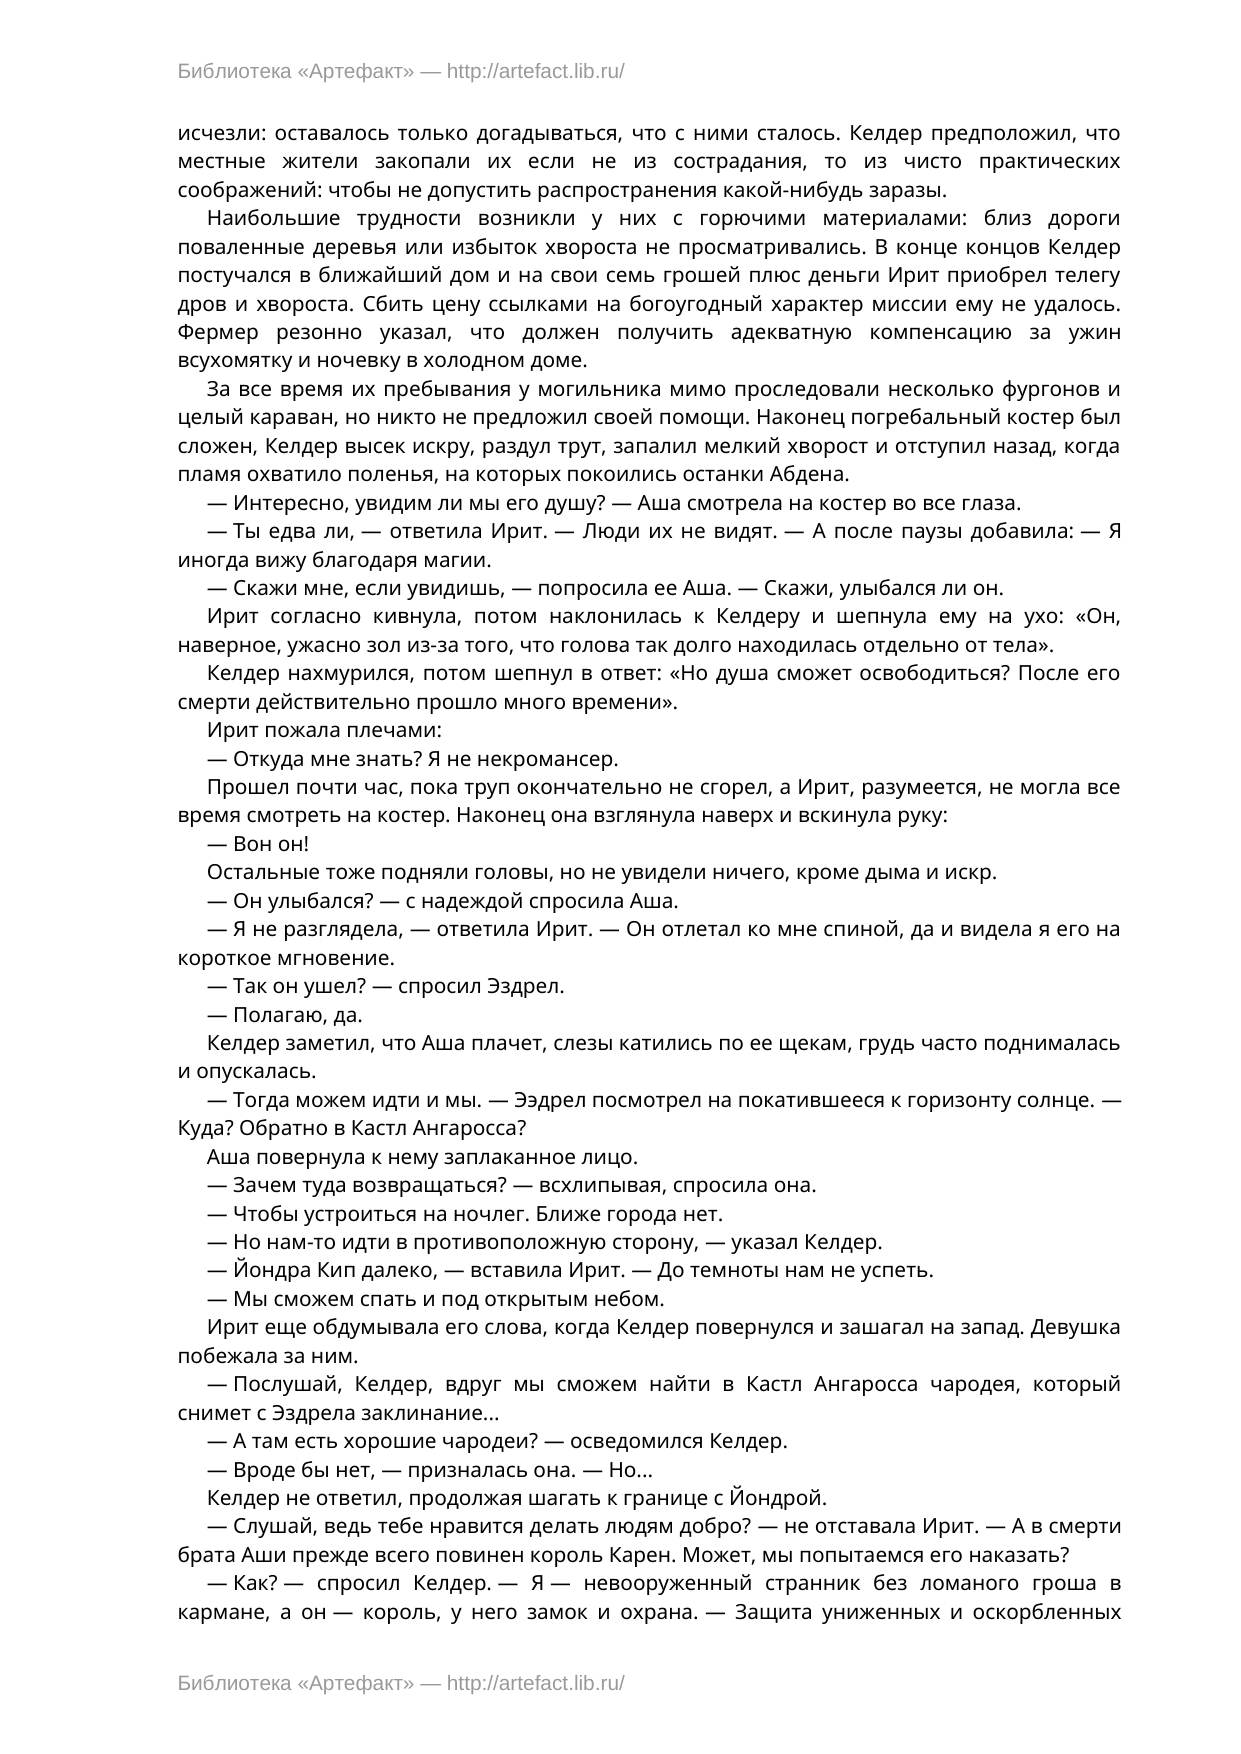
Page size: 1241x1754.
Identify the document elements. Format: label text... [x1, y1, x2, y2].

text Прошел почти час, пока труп окончательно не сгорел, а Ирит, разумеется, не могла все время смотреть на костер. Наконец она взглянула наверх и вскинула руку: [177, 772, 1122, 829]
text — Йондра Кип далеко, — вставила Ирит. — До темноты нам не успеть. [177, 1256, 1122, 1284]
text — Мы сможем спать и под открытым небом. [177, 1284, 1122, 1312]
text — Послушай, Келдер, вдруг мы сможем найти в Кастл Ангаросса чародея, который снимет с Эздрела заклинание... [177, 1369, 1122, 1426]
text — Чтобы устроиться на ночлег. Ближе города нет. [177, 1199, 1122, 1227]
text Аша повернула к нему заплаканное лицо. [177, 1142, 1122, 1170]
text Келдер заметил, что Аша плачет, слезы катились по ее щекам, грудь часто поднималась и опускалась. [177, 1028, 1122, 1085]
text Ирит еще обдумывала его слова, когда Келдер повернулся и зашагал на запад. Девушка побежала за ним. [177, 1312, 1122, 1369]
text — Интересно, увидим ли мы его душу? — Аша смотрела на костер во все глаза. [177, 488, 1122, 516]
text — Полагаю, да. [177, 1000, 1122, 1028]
text — Тогда можем идти и мы. — Ээдрел посмотрел на покатившееся к горизонту солнце. — Куда? Обратно в Кастл Ангаросса? [177, 1085, 1122, 1142]
text — Скажи мне, если увидишь, — попросила ее Аша. — Скажи, улыбался ли он. [177, 573, 1122, 602]
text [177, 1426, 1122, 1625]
text — Так он ушел? — спросил Эздрел. [177, 971, 1122, 1000]
text Остальные тоже подняли головы, но не увидели ничего, кроме дыма и искр. [177, 857, 1122, 886]
text За все время их пребывания у могильника мимо проследовали несколько фургонов и целый караван, но никто не предложил своей помощи. Наконец погребальный костер был сложен, Келдер высек искру, раздул трут, запалил мелкий хворост и отступил назад, когда пламя охватило поленья, на которых покоились останки Абдена. [177, 374, 1122, 488]
text — Ты едва ли, — ответила Ирит. — Люди их не видят. — А после паузы добавила: — Я иногда вижу благодаря магии. [177, 516, 1122, 573]
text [177, 118, 1122, 203]
text Ирит пожала плечами: [177, 715, 1122, 744]
text — Но нам-то идти в противоположную сторону, — указал Келдер. [177, 1227, 1122, 1256]
text — Он улыбался? — с надеждой спросила Аша. [177, 886, 1122, 914]
text Наибольшие трудности возникли у них с горючими материалами: близ дороги поваленные деревья или избыток хвороста не просматривались. В конце концов Келдер постучался в ближайший дом и на свои семь грошей плюс деньги Ирит приобрел телегу дров и хвороста. Сбить цену ссылками на богоугодный характер миссии ему не удалось. Фермер резонно указал, что должен получить адекватную компенсацию за ужин всухомятку и ночевку в холодном доме. [177, 203, 1122, 374]
text — Я не разглядела, — ответила Ирит. — Он отлетал ко мне спиной, да и видела я его на короткое мгновение. [177, 914, 1122, 971]
text Ирит согласно кивнула, потом наклонилась к Келдеру и шепнула ему на ухо: «Он, наверное, ужасно зол из-за того, что голова так долго находилась отдельно от тела». [177, 602, 1122, 658]
text — Вон он! [177, 829, 1122, 857]
text — Откуда мне знать? Я не некромансер. [177, 744, 1122, 772]
text Келдер нахмурился, потом шепнул в ответ: «Но душа сможет освободиться? После его смерти действительно прошло много времени». [177, 658, 1122, 715]
text — Зачем туда возвращаться? — всхлипывая, спросила она. [177, 1170, 1122, 1199]
